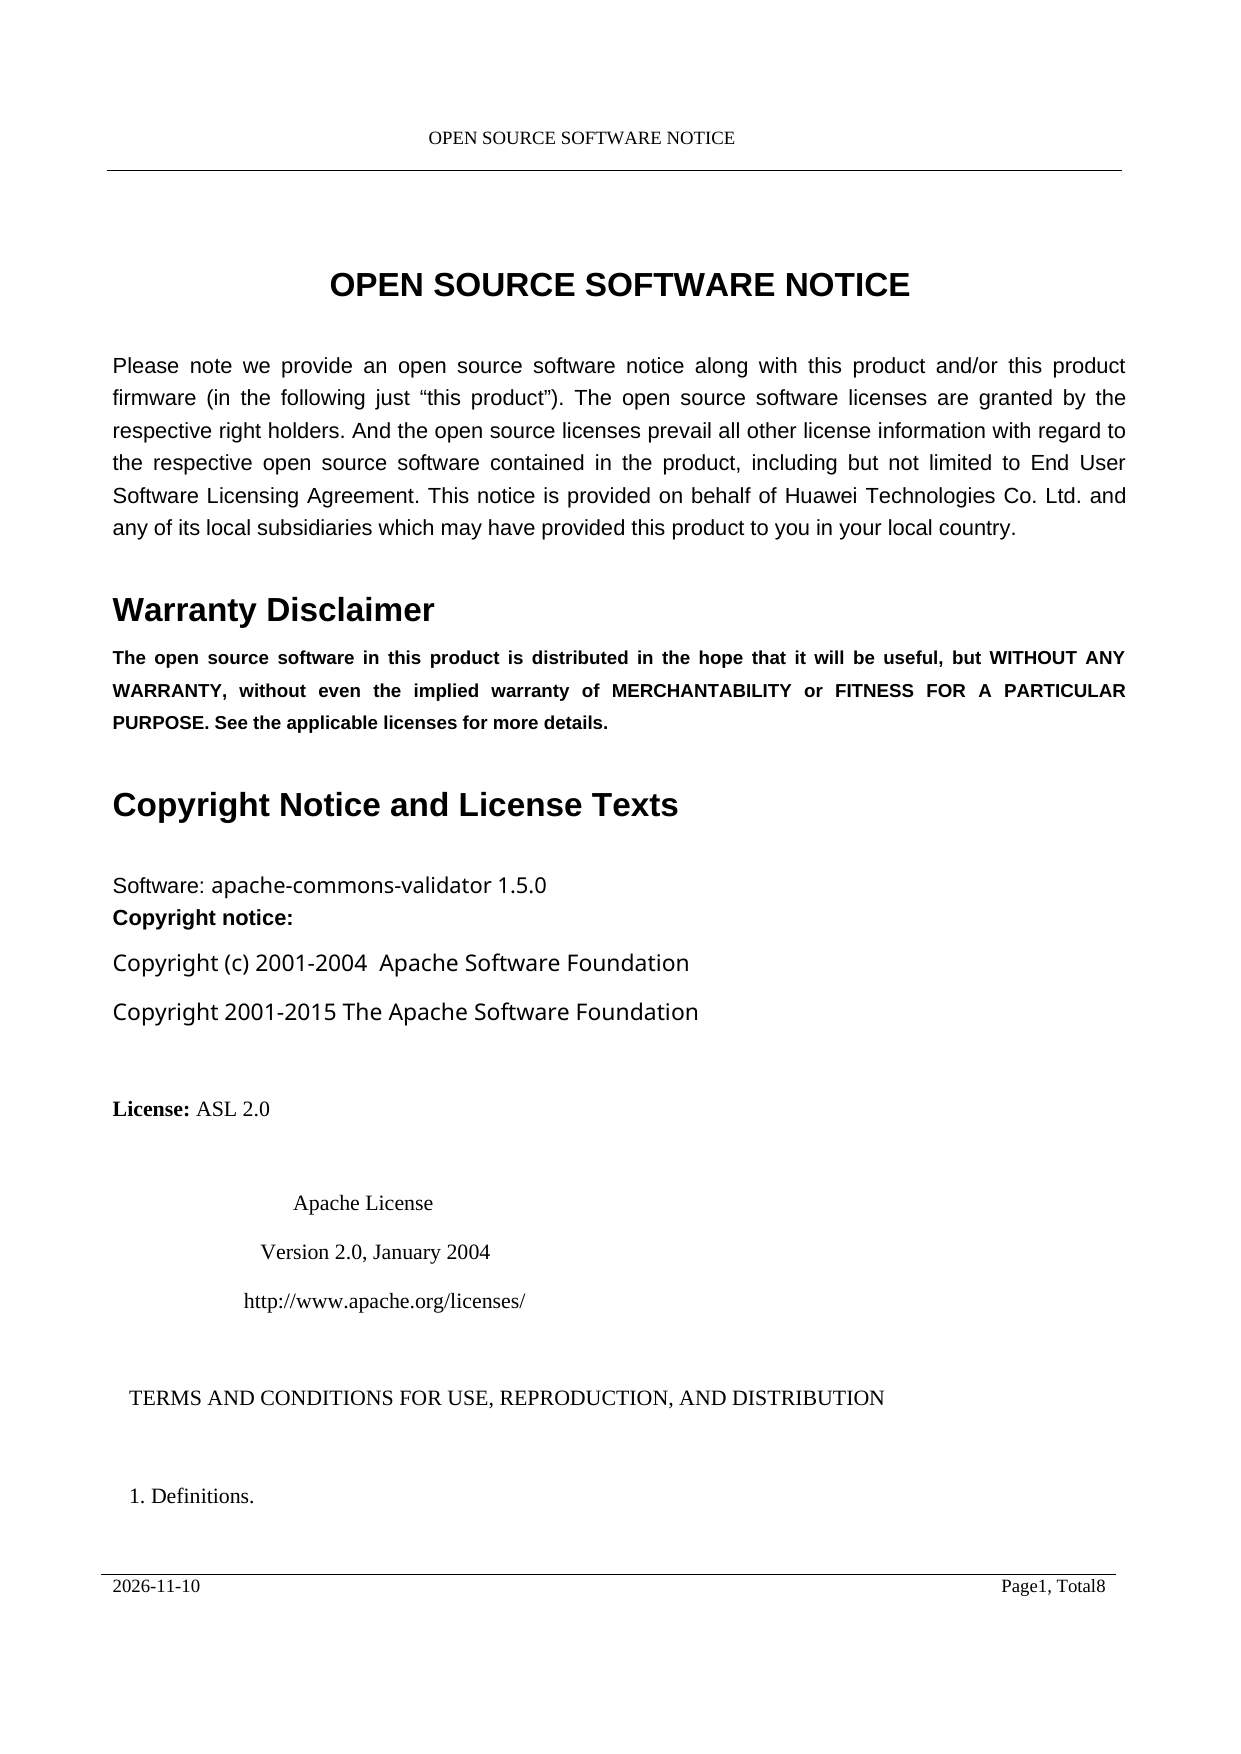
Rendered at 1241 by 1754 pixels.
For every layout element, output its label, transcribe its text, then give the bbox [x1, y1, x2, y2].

text Copyright Notice and License Texts [112, 771, 1128, 836]
text License: ASL 2.0 [112, 1093, 1128, 1125]
text The open source software in this product is distributed in the hope that it will be useful, but WITHOUT ANY WARRANTY, without even the implied warranty of MERCHANTABILITY or FITNESS FOR A PARTICULAR PURPOSE. See the applicable licenses for more details. [112, 641, 1128, 739]
text Warranty Disclaimer [112, 576, 1128, 641]
text Please note we provide an open source software notice along with this product and/or this product firmware (in the following just “this product”). The open source software licenses are granted by the respective right holders. And the open source licenses prevail all other license information with regard to the respective open source software contained in the product, including but not limited to End User Software Licensing Agreement. This notice is provided on behalf of Huawei Technologies Co. Ltd. and any of its local subsidiaries which may have provided this product to you in your local country. [112, 349, 1128, 544]
text Copyright notice: [112, 901, 1128, 934]
text OPEN SOURCE SOFTWARE NOTICE [112, 251, 1128, 316]
text Software: apache-commons-validator 1.5.0 [112, 869, 1128, 901]
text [112, 1138, 1128, 1512]
text Copyright (c) 2001-2004 Apache Software Foundation Copyright 2001-2015 The Apache Software Foundation [112, 947, 1128, 1077]
